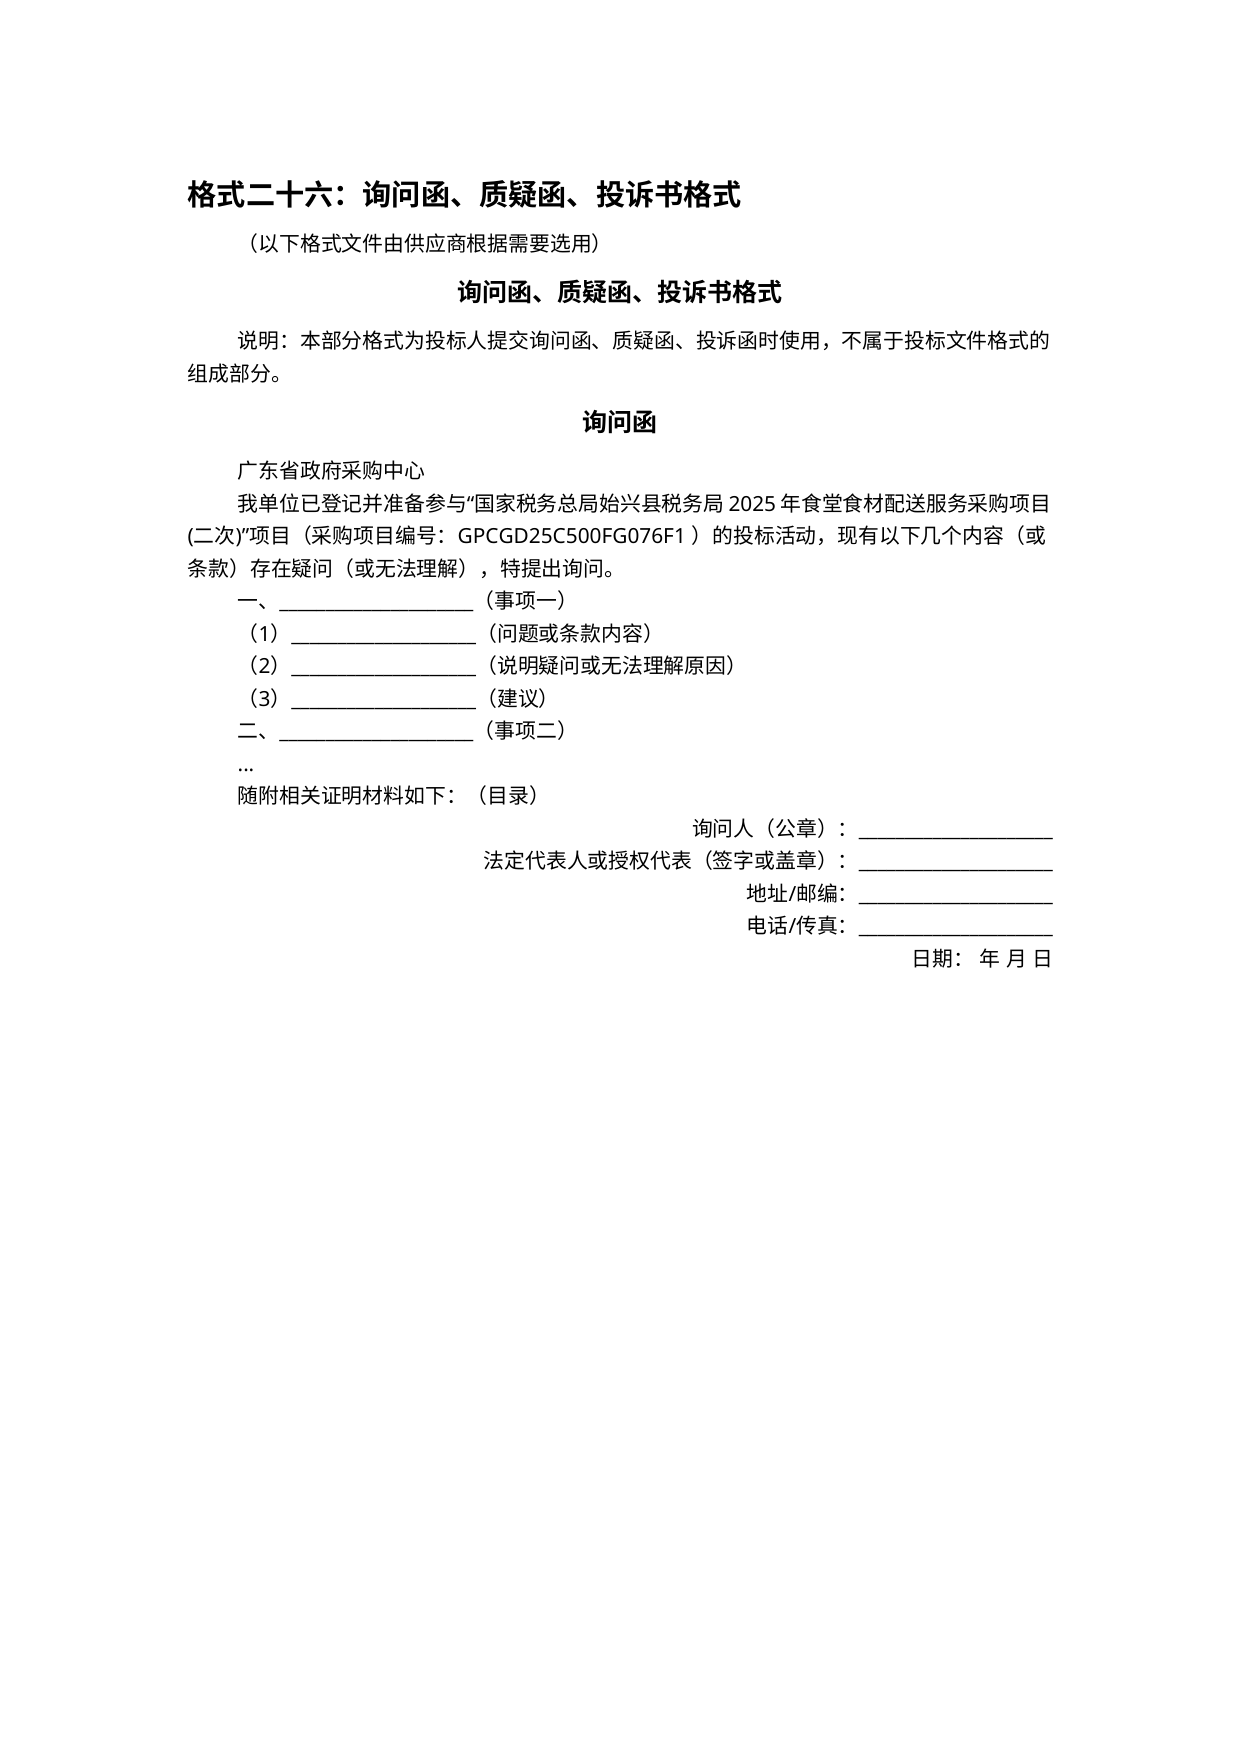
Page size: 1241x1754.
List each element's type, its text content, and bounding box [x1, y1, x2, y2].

text 广东省政府采购中心 [187, 454, 1053, 487]
text 询问人（公章）：_____________________ [187, 812, 1053, 844]
text （3）____________________（建议） [187, 682, 1053, 714]
text 日期： 年 月 日 [187, 942, 1053, 974]
text 电话/传真：_____________________ [187, 909, 1053, 942]
text ... [187, 747, 1053, 779]
text 格式二十六：询问函、质疑函、投诉书格式 [187, 162, 1053, 227]
text 说明：本部分格式为投标人提交询问函、质疑函、投诉函时使用，不属于投标文件格式的组成部分。 [187, 324, 1053, 389]
text 法定代表人或授权代表（签字或盖章）：_____________________ [187, 844, 1053, 877]
text 询问函 [187, 389, 1053, 454]
text （以下格式文件由供应商根据需要选用） [187, 227, 1053, 259]
text 一、_____________________（事项一） [187, 584, 1053, 617]
text 我单位已登记并准备参与“国家税务总局始兴县税务局2025年食堂食材配送服务采购项目(二次)”项目（采购项目编号：GPCGD25C500FG076F1 ）的投标活动，现有以下几个内容（或条款）存在疑问（或无法理解），特提出询问。 [187, 487, 1053, 584]
text 地址/邮编：_____________________ [187, 877, 1053, 909]
text 随附相关证明材料如下：（目录） [187, 779, 1053, 812]
text （1）____________________（问题或条款内容） [187, 617, 1053, 649]
text （2）____________________（说明疑问或无法理解原因） [187, 649, 1053, 682]
text 二、_____________________（事项二） [187, 714, 1053, 747]
text 询问函、质疑函、投诉书格式 [187, 259, 1053, 324]
